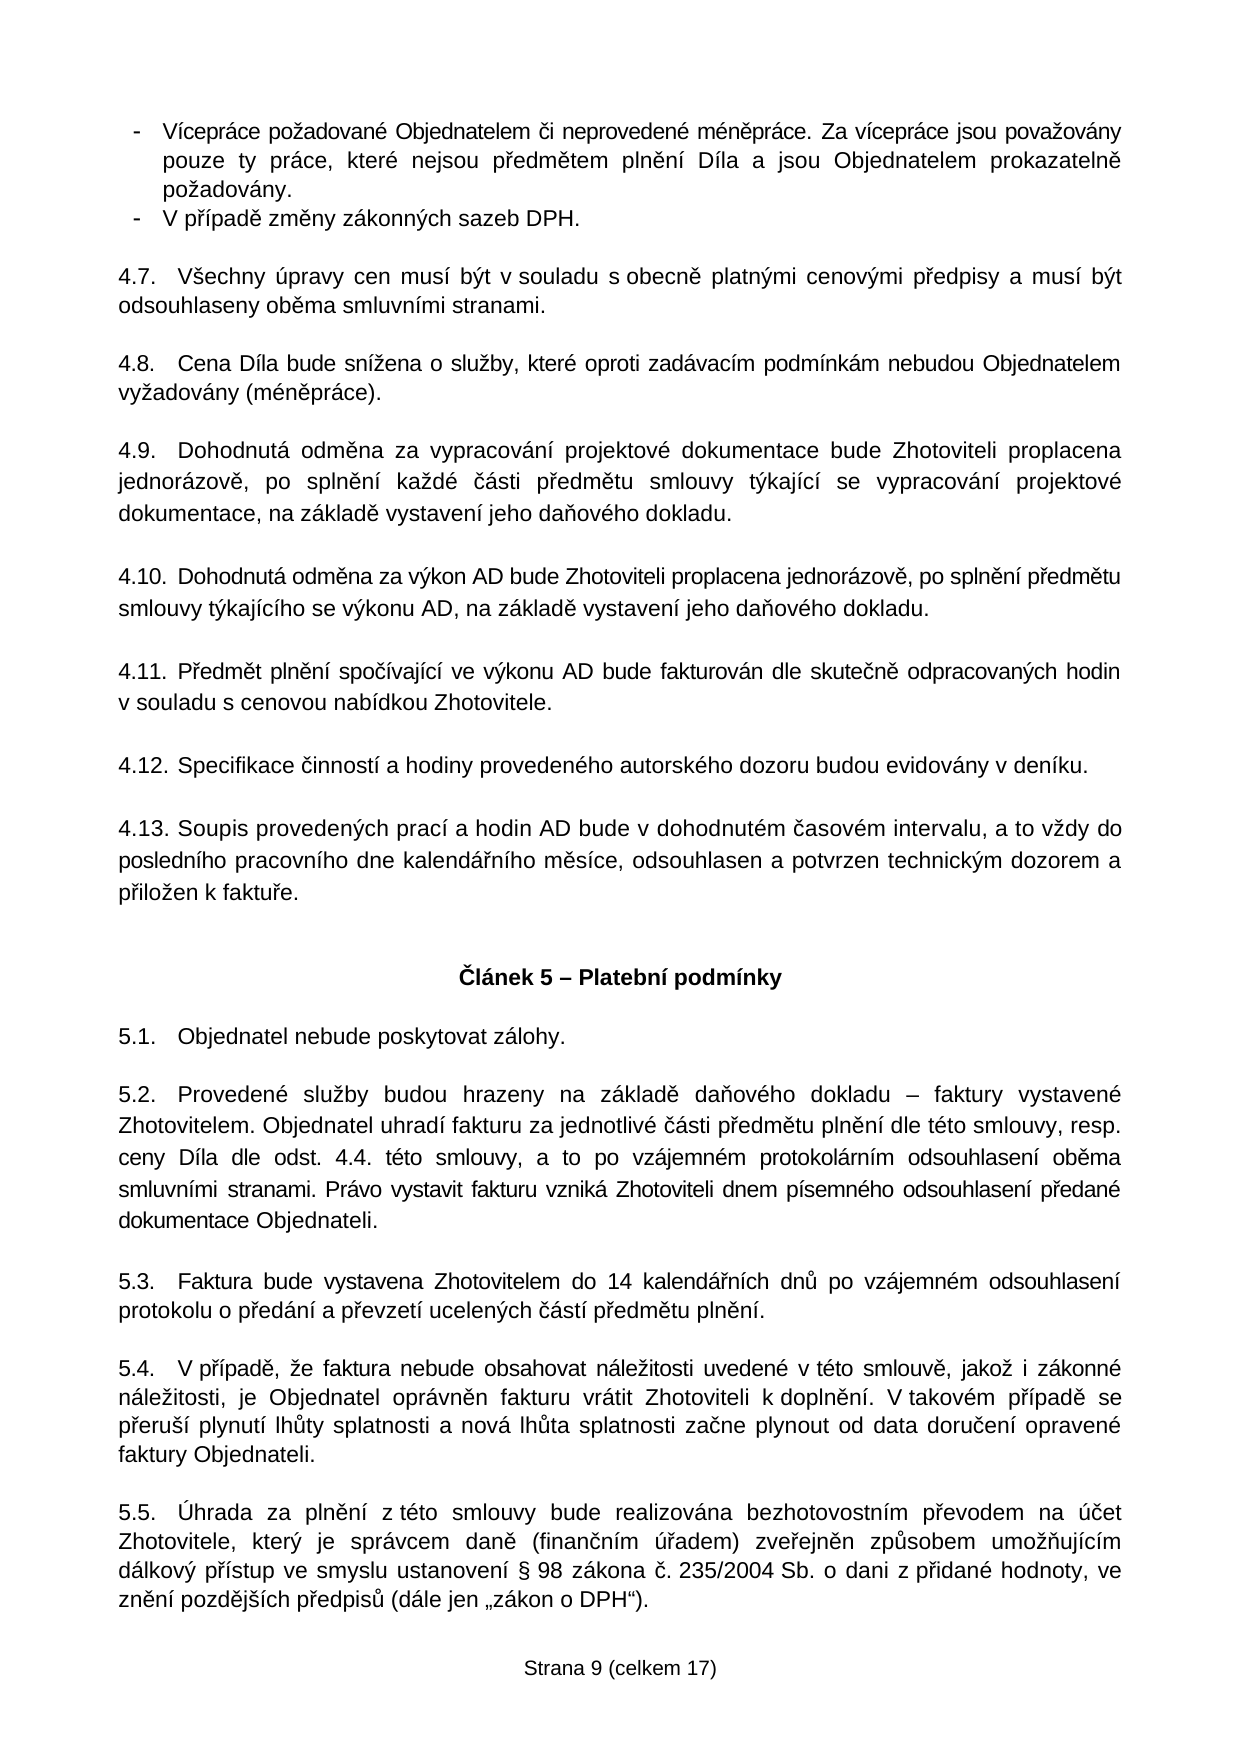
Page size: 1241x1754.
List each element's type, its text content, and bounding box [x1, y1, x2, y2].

list Objednatel nebude poskytovat zálohy. [118, 1023, 1122, 1049]
list Všechny úpravy cen musí být v souladu s obecně platnými cenovými předpisy a musí být odsouhlaseny oběma smluvními stranami. [118, 263, 1122, 318]
list V případě změny zákonných sazeb DPH. [133, 205, 1122, 231]
list Faktura bude vystavena Zhotovitelem do 14 kalendářních dnů po vzájemném odsouhlasení protokolu o předání a převzetí ucelených částí předmětu plnění. [118, 1268, 1122, 1323]
list Specifikace činností a hodiny provedeného autorského dozoru budou evidovány v deníku. [118, 752, 1122, 779]
list Předmět plnění spočívající ve výkonu AD bude fakturován dle skutečně odpracovaných hodin v souladu s cenovou nabídkou Zhotovitele. [118, 658, 1122, 716]
list V případě, že faktura nebude obsahovat náležitosti uvedené v této smlouvě, jakož i zákonné náležitosti, je Objednatel oprávněn fakturu vrátit Zhotoviteli k doplnění. V takovém případě se přeruší plynutí lhůty splatnosti a nová lhůta splatnosti začne plynout od data doručení opravené faktury Objednateli. [118, 1354, 1122, 1468]
list Provedené služby budou hrazeny na základě daňového dokladu – faktury vystavené Zhotovitelem. Objednatel uhradí fakturu za jednotlivé části předmětu plnění dle této smlouvy, resp. ceny Díla dle odst. 4.4. této smlouvy, a to po vzájemném protokolárním odsouhlasení oběma smluvními stranami. Právo vystavit fakturu vzniká Zhotoviteli dnem písemného odsouhlasení předané dokumentace Objednateli. [118, 1081, 1122, 1233]
list Soupis provedených prací a hodin AD bude v dohodnutém časovém intervalu, a to vždy do posledního pracovního dne kalendářního měsíce, odsouhlasen a potvrzen technickým dozorem a přiložen k faktuře. [118, 815, 1122, 905]
list Cena Díla bude snížena o služby, které oproti zadávacím podmínkám nebudou Objednatelem vyžadovány (méněpráce). [118, 350, 1122, 405]
list Úhrada za plnění z této smlouvy bude realizována bezhotovostním převodem na účet Zhotovitele, který je správcem daně (finančním úřadem) zveřejněn způsobem umožňujícím dálkový přístup ve smyslu ustanovení § 98 zákona č. 235/2004 Sb. o dani z přidané hodnoty, ve znění pozdějších předpisů (dále jen „zákon o DPH“). [118, 1499, 1122, 1613]
text Článek 5 – Platební podmínky [118, 964, 1122, 990]
list Vícepráce požadované Objednatelem či neprovedené méněpráce. Za vícepráce jsou považovány pouze ty práce, které nejsou předmětem plnění Díla a jsou Objednatelem prokazatelně požadovány. [133, 118, 1122, 202]
list Dohodnutá odměna za vypracování projektové dokumentace bude Zhotoviteli proplacena jednorázově, po splnění každé části předmětu smlouvy týkající se vypracování projektové dokumentace, na základě vystavení jeho daňového dokladu. [118, 437, 1122, 526]
list Dohodnutá odměna za výkon AD bude Zhotoviteli proplacena jednorázově, po splnění předmětu smlouvy týkajícího se výkonu AD, na základě vystavení jeho daňového dokladu. [118, 563, 1122, 621]
